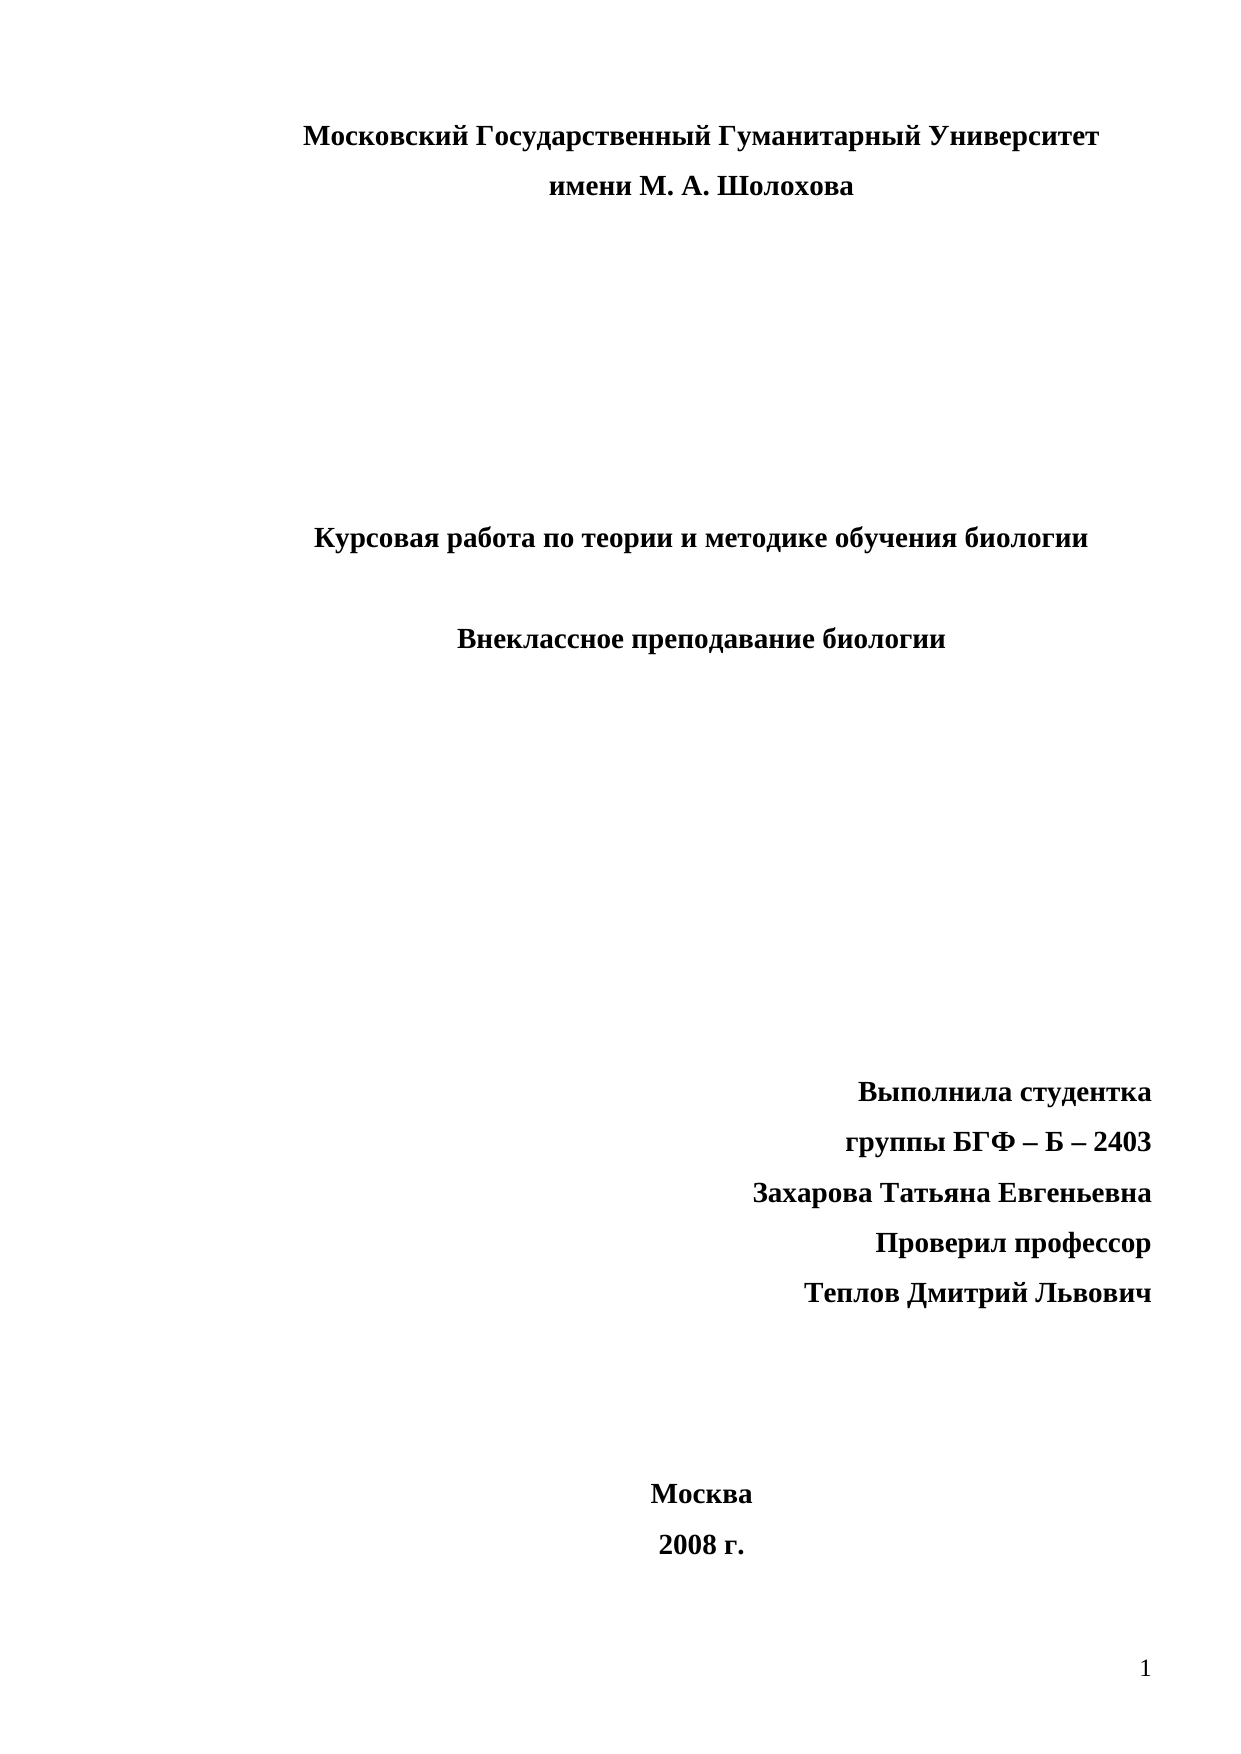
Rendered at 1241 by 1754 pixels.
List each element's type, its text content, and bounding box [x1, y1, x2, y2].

text Курсовая работа по теории и методике обучения биологии [177, 521, 1152, 554]
text группы БГФ – Б – 2403 [177, 1124, 1152, 1158]
text Внеклассное преподавание биологии [177, 621, 1152, 655]
text Москва [177, 1477, 1152, 1510]
text Выполнила студентка [177, 1074, 1152, 1108]
text имени М. А. Шолохова [177, 168, 1152, 202]
text Московский Государственный Гуманитарный Университет [177, 118, 1152, 152]
text Захарова Татьяна Евгеньевна [177, 1175, 1152, 1208]
text Теплов Дмитрий Львович [177, 1275, 1152, 1309]
text 2008 г. [177, 1527, 1152, 1560]
text Проверил профессор [177, 1225, 1152, 1258]
